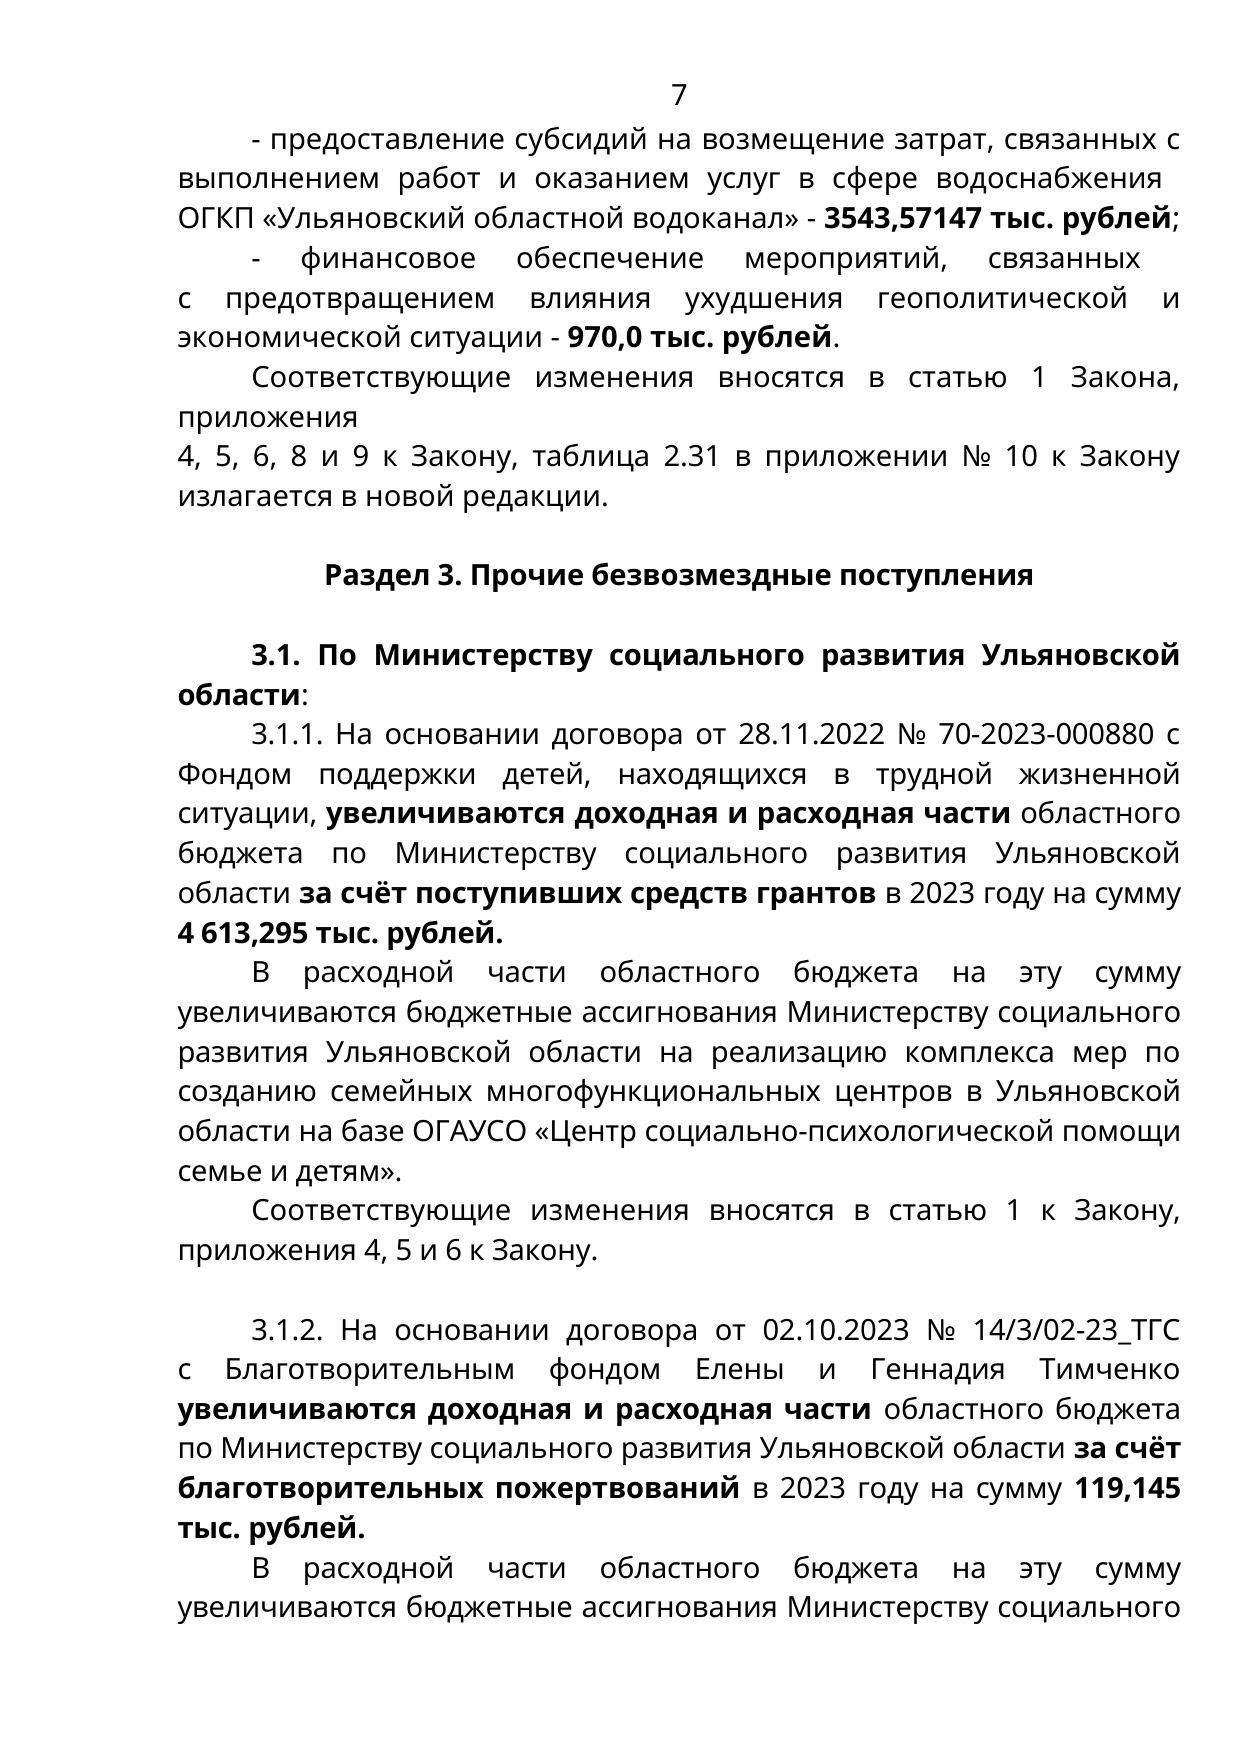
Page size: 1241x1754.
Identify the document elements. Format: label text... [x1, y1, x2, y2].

text 3.1.1. На основании договора от 28.11.2022 № 70-2023-000880 с Фондом поддержки детей, находящихся в трудной жизненной ситуации, увеличиваются доходная и расходная части областного бюджета по Министерству социального развития Ульяновской области за счёт поступивших средств грантов в 2023 году на сумму 4 613,295 тыс. рублей. [177, 713, 1181, 952]
text 3.1. По Министерству социального развития Ульяновской области: [177, 634, 1181, 713]
text Раздел 3. Прочие безвозмездные поступления [177, 555, 1181, 594]
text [177, 1547, 1181, 1626]
text Соответствующие изменения вносятся в статью 1 к Закону, приложения 4, 5 и 6 к Закону. [177, 1190, 1181, 1269]
text 3.1.2. На основании договора от 02.10.2023 № 14/3/02-23_ТГС с Благотворительным фондом Елены и Геннадия Тимченко увеличиваются доходная и расходная части областного бюджета по Министерству социального развития Ульяновской области за счёт благотворительных пожертвований в 2023 году на сумму 119,145 тыс. рублей. [177, 1309, 1181, 1547]
text - предоставление субсидий на возмещение затрат, связанных с выполнением работ и оказанием услуг в сфере водоснабжения ОГКП «Ульяновский областной водоканал» - 3543,57147 тыс. рублей; [177, 118, 1181, 237]
text Соответствующие изменения вносятся в статью 1 Закона, приложения 4, 5, 6, 8 и 9 к Закону, таблица 2.31 в приложении № 10 к Закону излагается в новой редакции. [177, 356, 1181, 515]
text В расходной части областного бюджета на эту сумму увеличиваются бюджетные ассигнования Министерству социального развития Ульяновской области на реализацию комплекса мер по созданию семейных многофункциональных центров в Ульяновской области на базе ОГАУСО «Центр социально-психологической помощи семье и детям». [177, 952, 1181, 1190]
text - финансовое обеспечение мероприятий, связанных с предотвращением влияния ухудшения геополитической и экономической ситуации - 970,0 тыс. рублей. [177, 237, 1181, 356]
